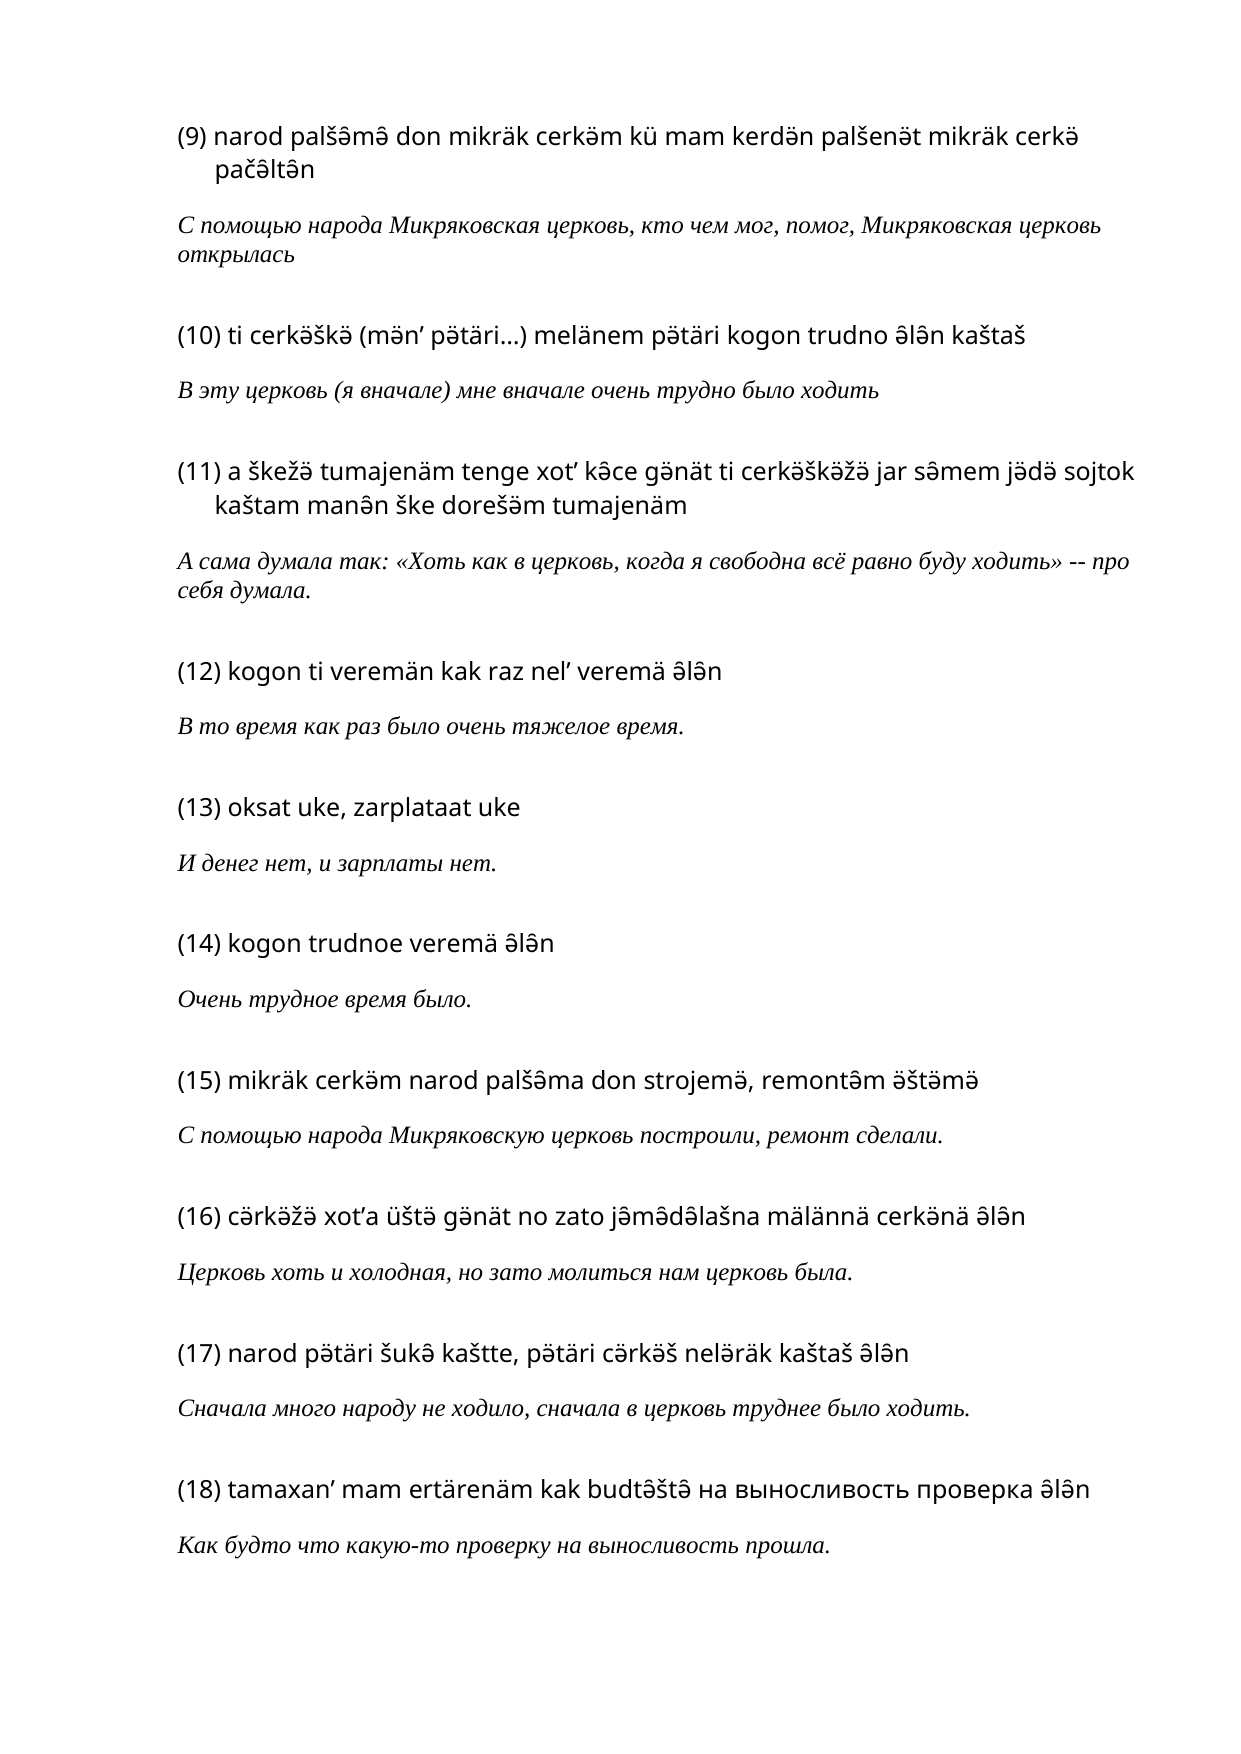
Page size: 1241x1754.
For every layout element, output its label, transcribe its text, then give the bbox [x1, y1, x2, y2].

text mikräk cerkə̈m narod palšə̑ma don strojemə̈, remontə̑m ə̈štə̈mə̈ [177, 1062, 1152, 1097]
text Церковь хоть и холодная, но зато молиться нам церковь была. [177, 1257, 1152, 1286]
text narod pə̈täri šukə̑ kaštte, pə̈täri cə̈rkə̈š nelə̈räk kaštaš ə̑lə̑n [177, 1335, 1152, 1369]
text В то время как раз было очень тяжелое время. [177, 711, 1152, 740]
text С помощью народа Микряковская церковь, кто чем мог, помог, Микряковская церковь открылась [177, 210, 1152, 268]
text И денег нет, и зарплаты нет. [177, 848, 1152, 876]
text ti cerkə̈škə̈ (mə̈n’ pə̈täri…) melänem pə̈täri kogon trudno ə̑lə̑n kaštaš [177, 317, 1152, 351]
text Очень трудное время было. [177, 984, 1152, 1013]
text kogon trudnoe veremä ə̑lə̑n [177, 926, 1152, 960]
text oksat uke, zarplataat uke [177, 789, 1152, 824]
text Сначала много народу не ходило, сначала в церковь труднее было ходить. [177, 1393, 1152, 1422]
text А сама думала так: «Хоть как в церковь, когда я свободна всё равно буду ходить» -- про себя думала. [177, 546, 1152, 603]
text tamaxan’ mam ertärenäm kak budtə̑štə̑ на выносливость проверка ə̑lə̑n [177, 1472, 1152, 1506]
text kogon ti veremän kak raz nel’ veremä ə̑lə̑n [177, 653, 1152, 687]
text В эту церковь (я вначале) мне вначале очень трудно было ходить [177, 376, 1152, 404]
text С помощью народа Микряковскую церковь построили, ремонт сделали. [177, 1121, 1152, 1149]
text narod palšə̑mə̑ don mikräk cerkə̈m kü mam kerdə̈n palšenə̈t mikräk cerkə̈ pačə̑ltə̑n [177, 118, 1152, 186]
text a škežə̈ tumajenäm tenge xot’ kə̑ce gə̈nät ti cerkə̈škə̈žə̈ jar sə̑mem jə̈də̈ sojtok kaštam manə̑n ške dorešə̈m tumajenäm [177, 454, 1152, 522]
text Как будто что какую-то проверку на выносливость прошла. [177, 1530, 1152, 1559]
text cə̈rkə̈žə̈ xot’a üštə̈ gə̈nät no zato jə̑mə̑də̑lašna mälännä cerkə̈nä ə̑lə̑n [177, 1199, 1152, 1233]
